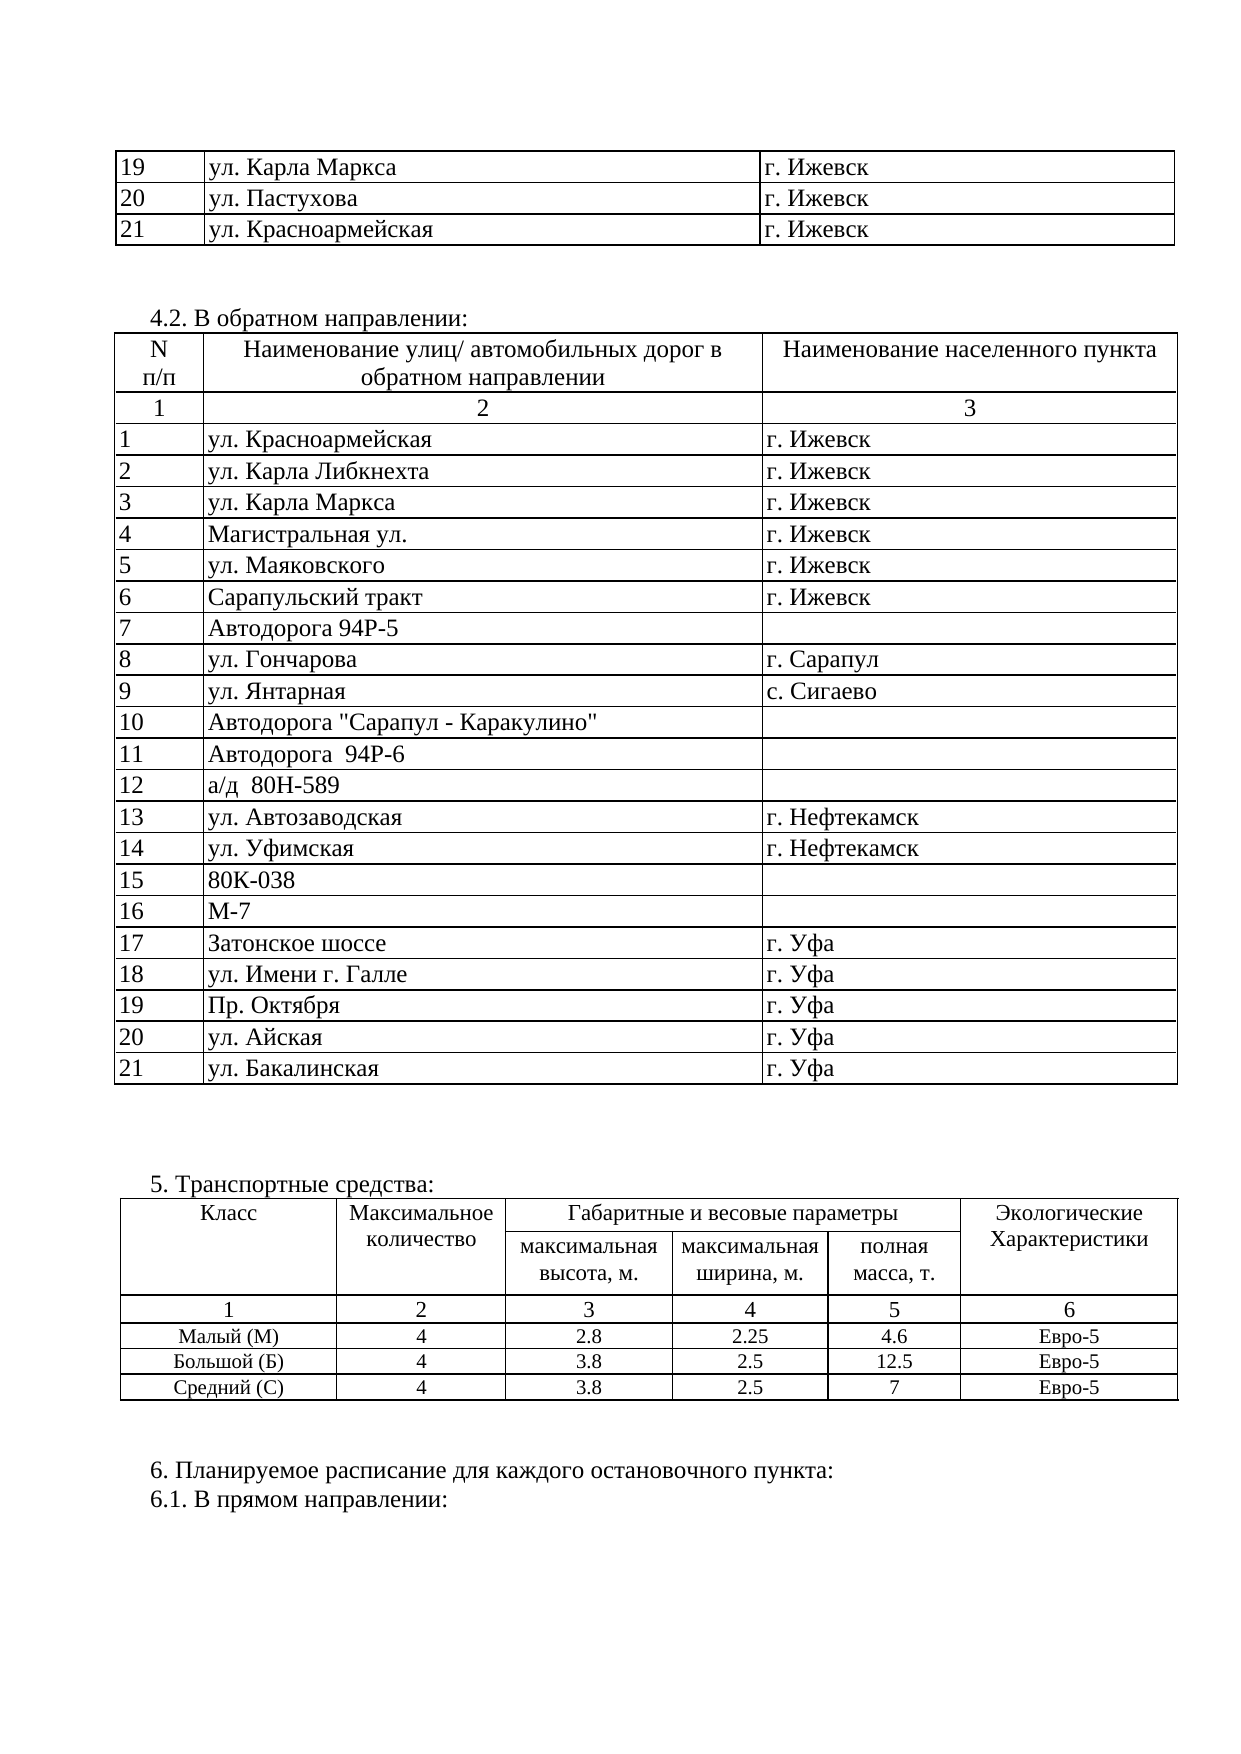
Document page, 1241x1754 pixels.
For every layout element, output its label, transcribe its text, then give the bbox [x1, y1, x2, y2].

table_cell полная масса, т. [829, 1232, 960, 1294]
table_cell 16 [115, 896, 203, 926]
table_cell г. Уфа [763, 926, 1177, 957]
table_cell 12 [115, 770, 203, 800]
table_cell 19 [117, 152, 204, 181]
table_cell 4.6 [829, 1324, 960, 1348]
table_cell [763, 611, 1177, 643]
table_cell 3.8 [506, 1375, 672, 1399]
table_cell Большой (Б) [121, 1349, 336, 1373]
table_cell 5 [115, 550, 203, 580]
table_cell ул. Уфимская [204, 833, 762, 863]
text 6. Планируемое расписание для каждого остановочного пункта: [150, 1456, 1090, 1484]
table_cell г. Ижевск [763, 549, 1177, 580]
table_cell 4 [115, 518, 203, 548]
table_cell 7 [115, 613, 203, 643]
table_cell ул. Янтарная [204, 676, 762, 706]
table_cell 80К-038 [204, 865, 762, 894]
table_cell 21 [117, 215, 204, 244]
table_cell 11 [115, 738, 203, 769]
table_cell г. Нефтекамск [763, 800, 1177, 832]
table_cell Средний (С) [121, 1375, 336, 1399]
table_header Класс [121, 1199, 336, 1294]
table_cell г. Уфа [763, 958, 1177, 989]
table_header Экологические Характеристики [961, 1199, 1177, 1294]
table_cell ул. Гончарова [204, 645, 762, 674]
table_cell 18 [115, 959, 203, 989]
table_cell 1 [115, 392, 203, 423]
table_header Габаритные и весовые параметры [506, 1199, 960, 1231]
table_cell 2.8 [506, 1324, 672, 1348]
table_cell Магистральная ул. [204, 519, 762, 548]
table_header Наименование населенного пункта [763, 334, 1177, 391]
table_cell г. Уфа [763, 989, 1177, 1020]
table_cell Евро-5 [961, 1324, 1177, 1348]
table_cell 3 [506, 1296, 672, 1322]
table_cell 2 [204, 393, 762, 423]
table_cell Евро-5 [961, 1375, 1177, 1399]
table_header Максимальное количество [337, 1199, 505, 1294]
table_cell Автодорога "Сарапул - Каракулино" [204, 707, 762, 737]
table_cell М-7 [204, 896, 762, 926]
table_cell ул. Имени г. Галле [204, 959, 762, 989]
table_cell ул. Карла Маркса [204, 487, 762, 517]
table_cell ул. Карла Маркса [205, 152, 759, 181]
table_cell ул. Красноармейская [204, 424, 762, 454]
table_cell [763, 737, 1177, 769]
table_cell [763, 769, 1177, 800]
table_cell Затонское шоссе [204, 928, 762, 957]
table_cell 10 [115, 707, 203, 737]
table_cell ул. Пастухова [205, 183, 759, 213]
table_cell 4 [337, 1375, 505, 1399]
text 5. Транспортные средства: [150, 1169, 1090, 1197]
table_cell 3 [115, 487, 203, 517]
table_cell 20 [115, 1021, 203, 1052]
table_cell ул. Карла Либкнехта [204, 456, 762, 486]
table_cell максимальная ширина, м. [673, 1232, 827, 1294]
table_cell г. Нефтекамск [763, 832, 1177, 863]
table_cell 17 [115, 927, 203, 957]
table_cell г. Ижевск [763, 580, 1177, 611]
table_cell 7 [829, 1375, 960, 1399]
table_cell 2.25 [673, 1324, 827, 1348]
table_cell г. Уфа [763, 1020, 1177, 1052]
table_cell 5 [829, 1296, 960, 1322]
table_cell [763, 895, 1177, 926]
table_cell Пр. Октября [204, 991, 762, 1020]
table_cell Автодорога 94Р-5 [204, 613, 762, 643]
table_cell г. Ижевск [761, 183, 1174, 213]
table_cell а/д 80Н-589 [204, 770, 762, 800]
table_cell 14 [115, 833, 203, 863]
table_cell 2.5 [673, 1349, 827, 1373]
table_cell 4 [337, 1349, 505, 1373]
table_cell 2.5 [673, 1375, 827, 1399]
text 6.1. В прямом направлении: [150, 1484, 1090, 1513]
table_cell 20 [117, 183, 204, 213]
table_cell г. Ижевск [761, 152, 1174, 181]
table_cell 19 [115, 990, 203, 1020]
table_cell 2 [337, 1296, 505, 1322]
table_cell 4 [673, 1296, 827, 1322]
table_cell г. Ижевск [761, 215, 1174, 244]
table_cell Евро-5 [961, 1349, 1177, 1373]
table_cell ул. Автозаводская [204, 802, 762, 832]
text 4.2. В обратном направлении: [150, 303, 1090, 332]
table_cell [763, 706, 1177, 737]
table_cell 2 [115, 455, 203, 486]
table_cell г. Уфа [763, 1052, 1177, 1083]
table_header N п/п [115, 334, 203, 391]
table_cell Автодорога 94Р-6 [204, 739, 762, 769]
table_cell [763, 863, 1177, 894]
table_cell 9 [115, 675, 203, 706]
table_cell Малый (М) [121, 1324, 336, 1348]
table_cell максимальная высота, м. [506, 1232, 672, 1294]
table_header Наименование улиц/ автомобильных дорог в обратном направлении [204, 334, 762, 391]
table_cell 8 [115, 644, 203, 674]
table_cell 3 [763, 391, 1177, 423]
table_cell г. Ижевск [763, 486, 1177, 517]
table_cell 15 [115, 864, 203, 894]
table_cell 3.8 [506, 1349, 672, 1373]
table_cell Сарапульский тракт [204, 582, 762, 611]
table_cell г. Ижевск [763, 517, 1177, 548]
table_cell ул. Бакалинская [204, 1053, 762, 1083]
table_cell 12.5 [829, 1349, 960, 1373]
table_cell ул. Маяковского [204, 550, 762, 580]
table_cell 1 [121, 1296, 336, 1322]
table_cell 6 [961, 1296, 1177, 1322]
table_cell ул. Красноармейская [205, 215, 759, 244]
table_cell ул. Айская [204, 1022, 762, 1052]
table_cell 4 [337, 1324, 505, 1348]
table_cell 1 [115, 424, 203, 454]
table_cell г. Ижевск [763, 423, 1177, 454]
table_cell 6 [115, 581, 203, 611]
table_cell 21 [115, 1053, 203, 1083]
table_cell г. Ижевск [763, 454, 1177, 486]
table_cell с. Сигаево [763, 674, 1177, 706]
table_cell г. Сарапул [763, 643, 1177, 674]
table_cell 13 [115, 801, 203, 832]
